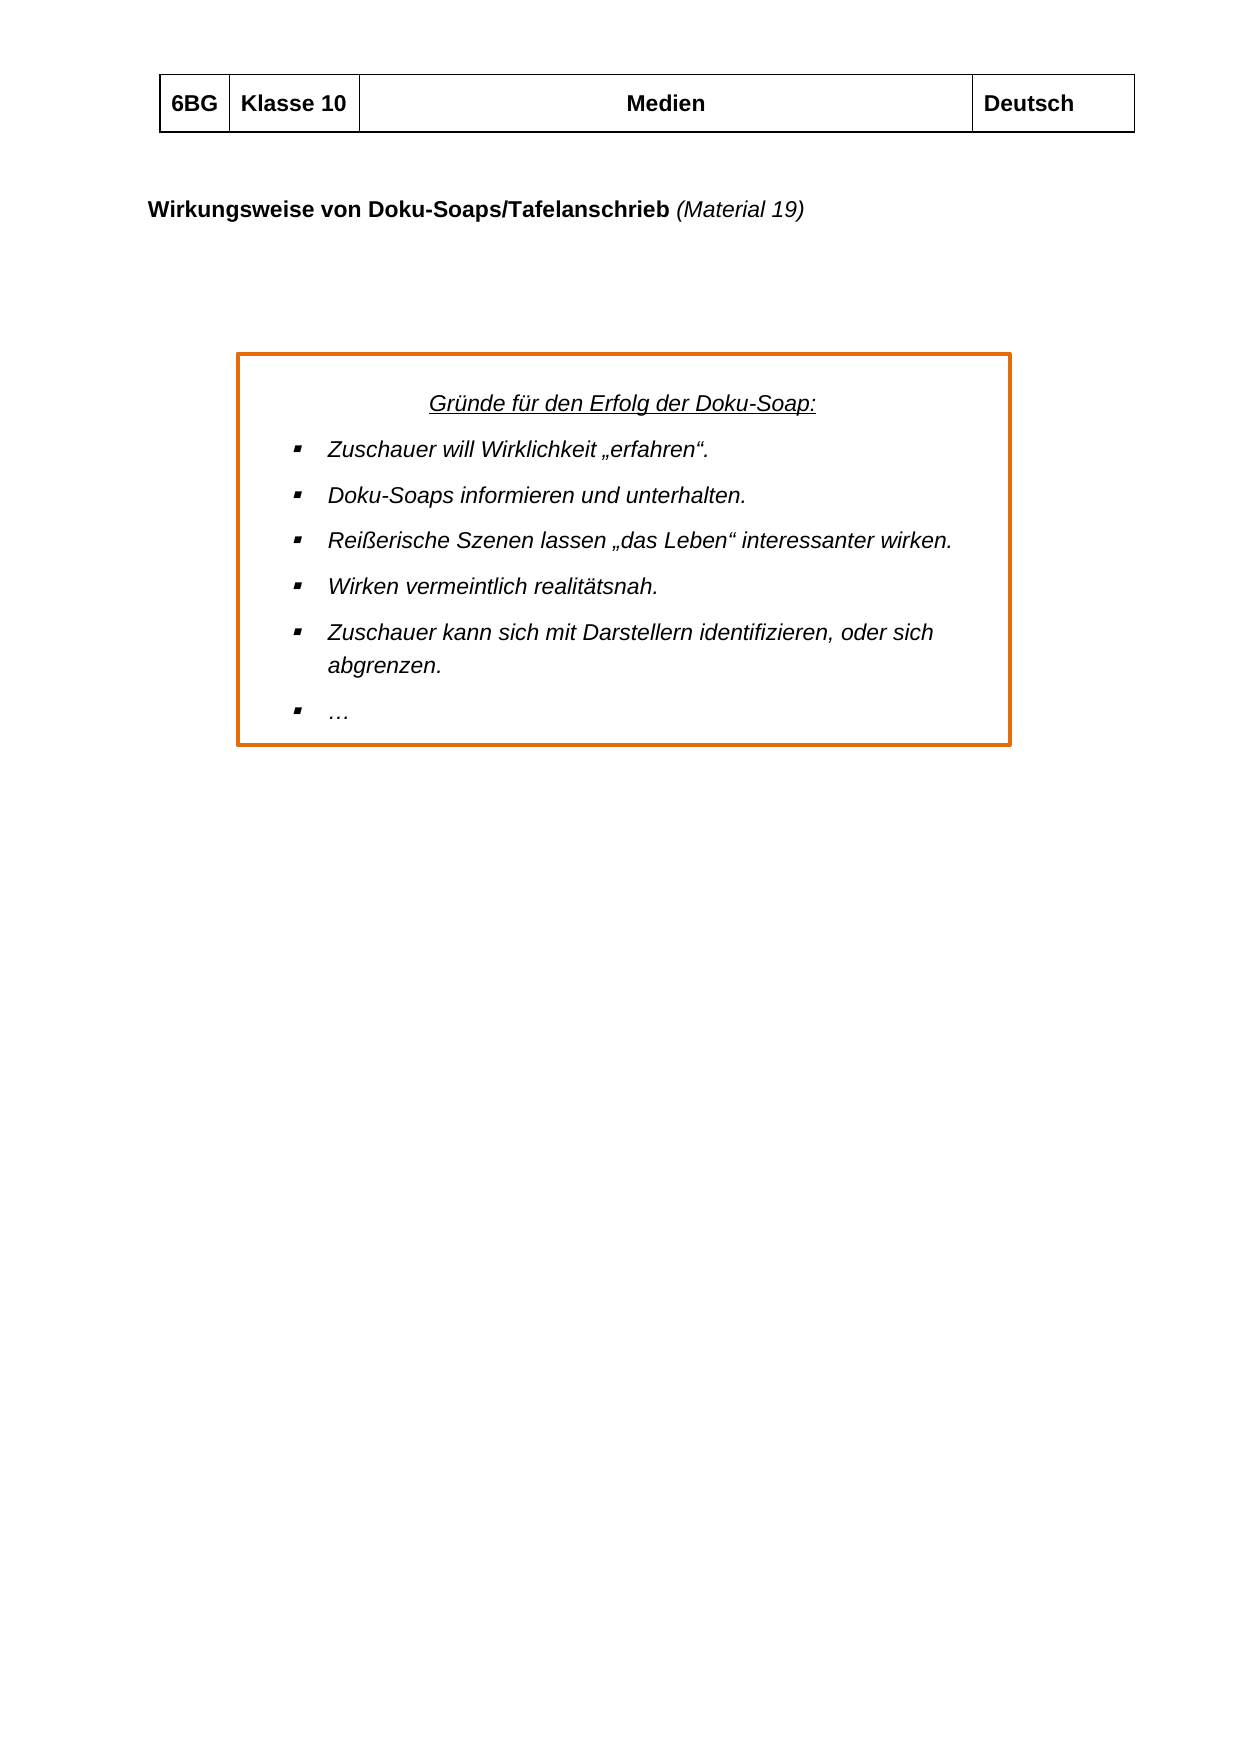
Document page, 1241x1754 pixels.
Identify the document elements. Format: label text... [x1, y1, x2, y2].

text Wirkungsweise von Doku-Soaps/Tafelanschrieb (Material 19) [148, 191, 1093, 224]
